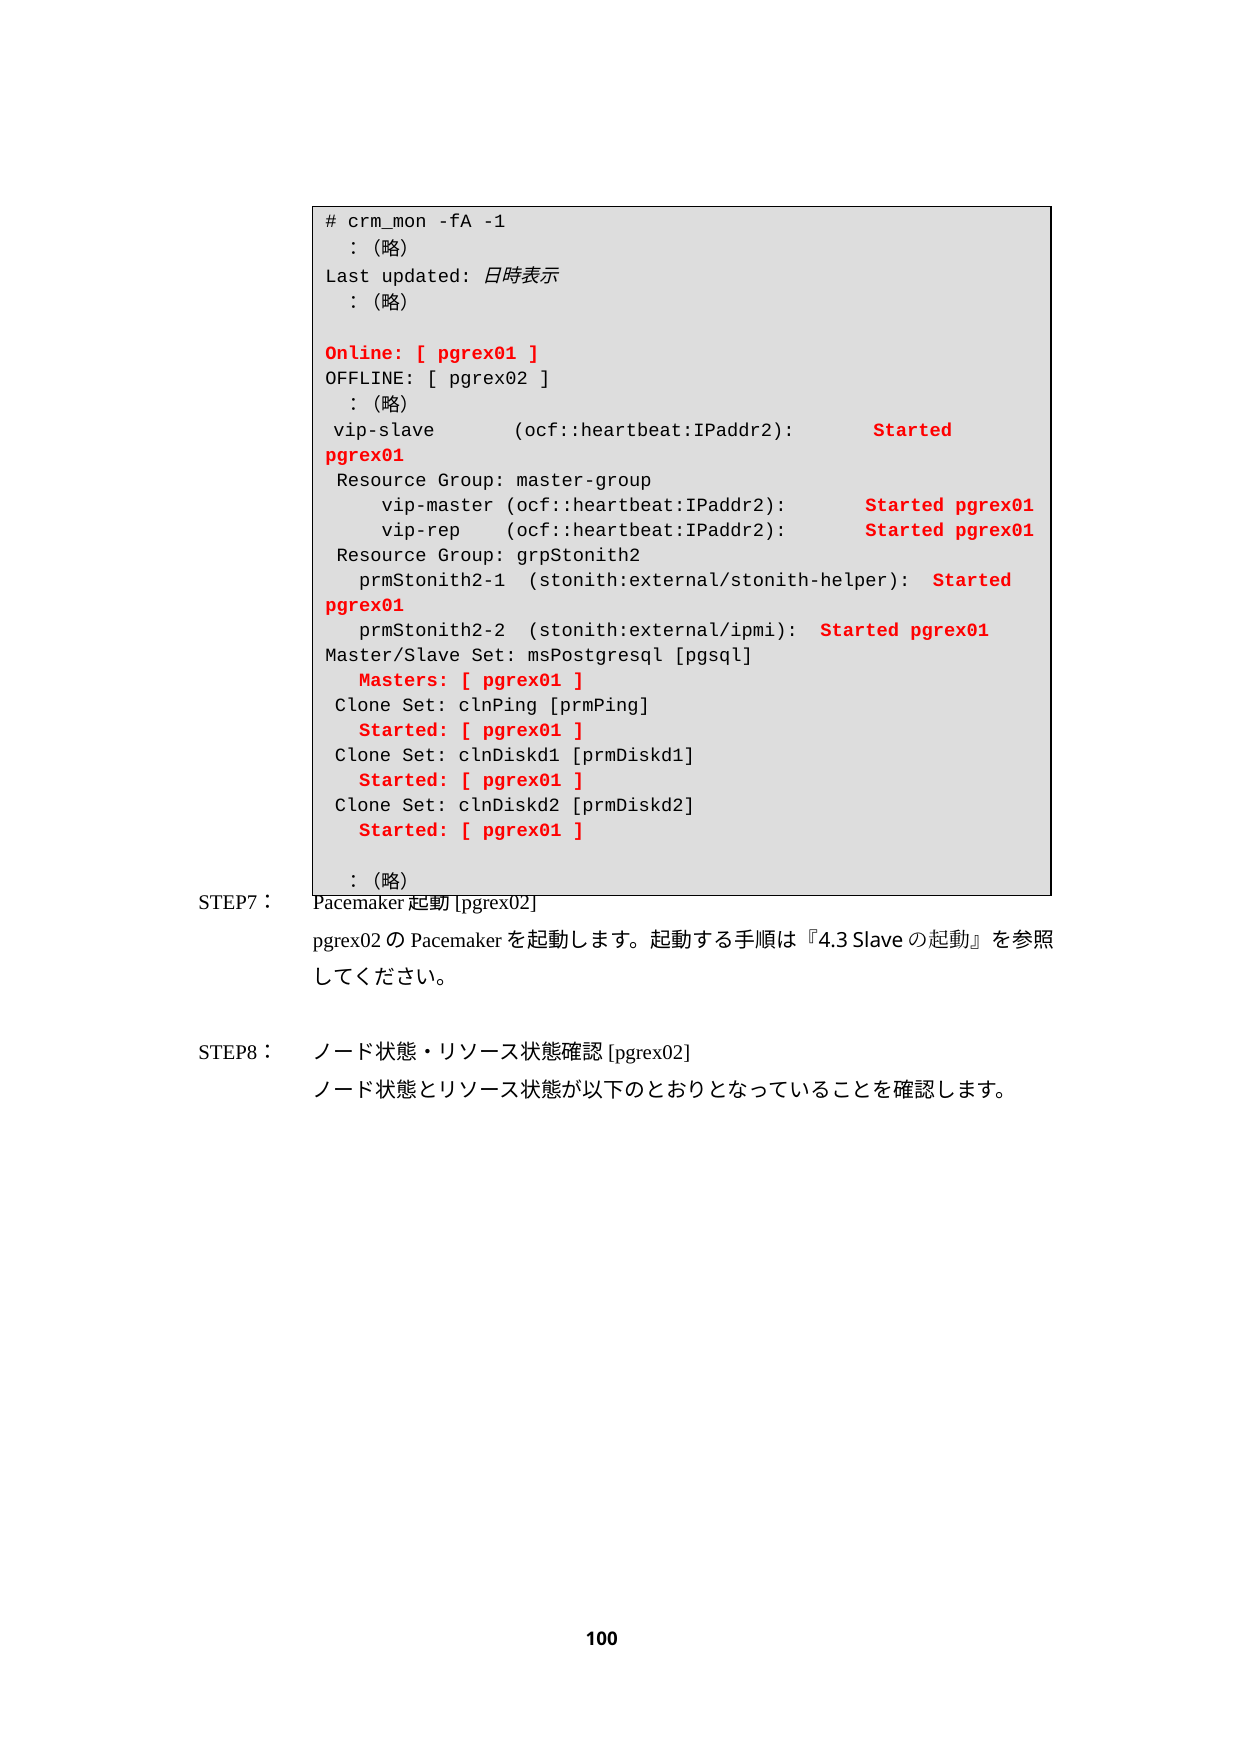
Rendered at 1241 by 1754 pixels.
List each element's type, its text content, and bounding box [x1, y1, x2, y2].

text STEP7： Pacemaker起動 [pgrex02] [198, 882, 1054, 919]
text STEP8： ノード状態・リソース状態確認 [pgrex02] [198, 1032, 1054, 1069]
text ノード状態とリソース状態が以下のとおりとなっていることを確認します。 [313, 1069, 1054, 1107]
text pgrex02のPacemakerを起動します。起動する手順は『4.3 Slaveの起動』を参照してください。 [313, 919, 1054, 994]
